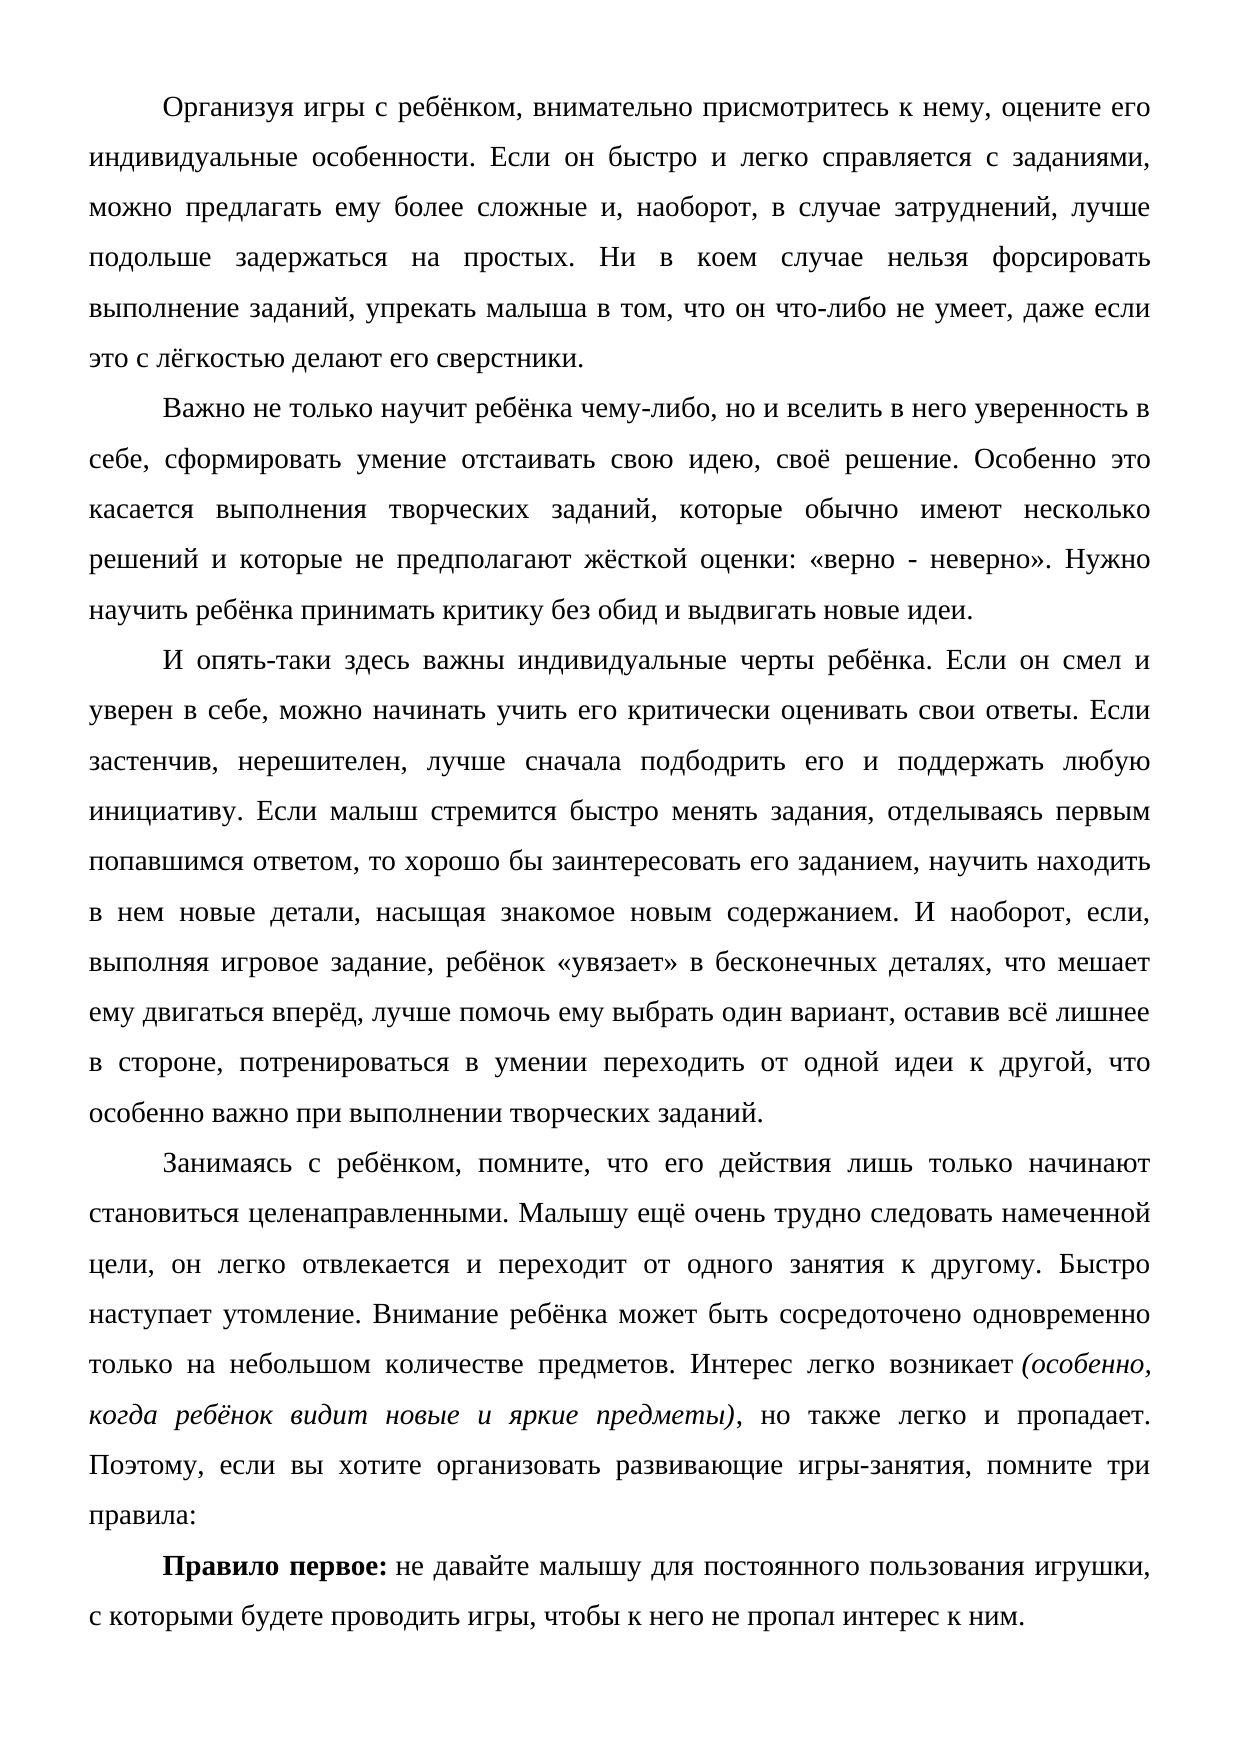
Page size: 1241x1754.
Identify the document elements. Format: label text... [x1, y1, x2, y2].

text И опять-таки здесь важны индивидуальные черты ребёнка. Если он смел и уверен в себе, можно начинать учить его критически оценивать свои ответы. Если застенчив, нерешителен, лучше сначала подбодрить его и поддержать любую инициативу. Если малыш стремится быстро менять задания, отделываясь первым попавшимся ответом, то хорошо бы заинтересовать его заданием, научить находить в нем новые детали, насыщая знакомое новым содержанием. И наоборот, если, выполняя игровое задание, ребёнок «увязает» в бесконечных деталях, что мешает ему двигаться вперёд, лучше помочь ему выбрать один вариант, оставив всё лишнее в стороне, потренироваться в умении переходить от одной идеи к другой, что особенно важно при выполнении творческих заданий. [89, 642, 1152, 1128]
text Правило первое: не давайте малышу для постоянного пользования игрушки, с которыми будете проводить игры, чтобы к него не пропал интерес к ним. [89, 1548, 1152, 1632]
text Важно не только научит ребёнка чему-либо, но и вселить в него уверенность в себе, сформировать умение отстаивать свою идею, своё решение. Особенно это касается выполнения творческих заданий, которые обычно имеют несколько решений и которые не предполагают жёсткой оценки: «верно - неверно». Нужно научить ребёнка принимать критику без обид и выдвигать новые идеи. [89, 391, 1152, 625]
text Занимаясь с ребёнком, помните, что его действия лишь только начинают становиться целенаправленными. Малышу ещё очень трудно следовать намеченной цели, он легко отвлекается и переходит от одного занятия к другому. Быстро наступает утомление. Внимание ребёнка может быть сосредоточено одновременно только на небольшом количестве предметов. Интерес легко возникает (особенно, когда ребёнок видит новые и яркие предметы), но также легко и пропадает. Поэтому, если вы хотите организовать развивающие игры-занятия, помните три правила: [89, 1145, 1152, 1531]
text Организуя игры с ребёнком, внимательно присмотритесь к нему, оцените его индивидуальные особенности. Если он быстро и легко справляется с заданиями, можно предлагать ему более сложные и, наоборот, в случае затруднений, лучше подольше задержаться на простых. Ни в коем случае нельзя форсировать выполнение заданий, упрекать малыша в том, что он что-либо не умеет, даже если это с лёгкостью делают его сверстники. [89, 89, 1152, 374]
